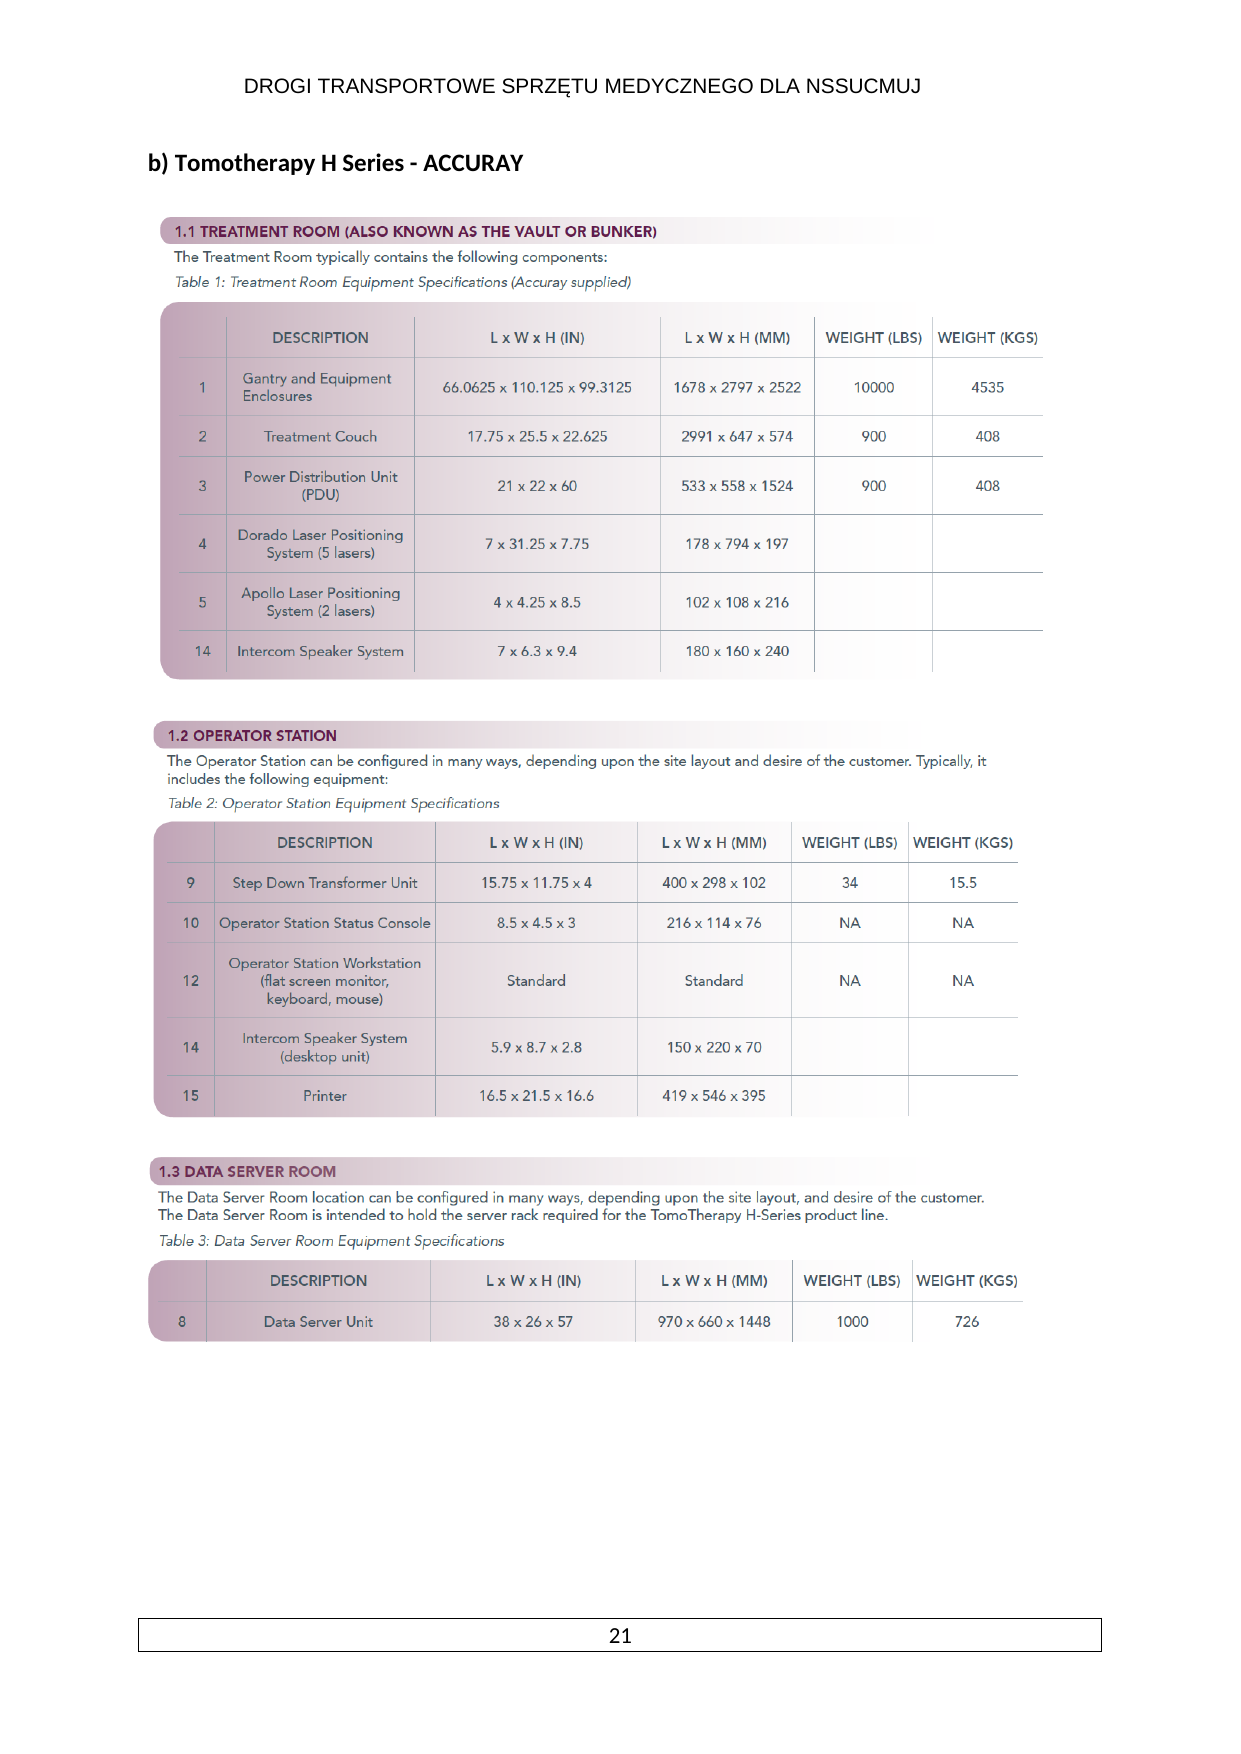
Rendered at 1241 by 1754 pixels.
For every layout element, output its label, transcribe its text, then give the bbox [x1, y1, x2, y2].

text b) Tomotherapy H Series - ACCURAY [148, 148, 1093, 178]
